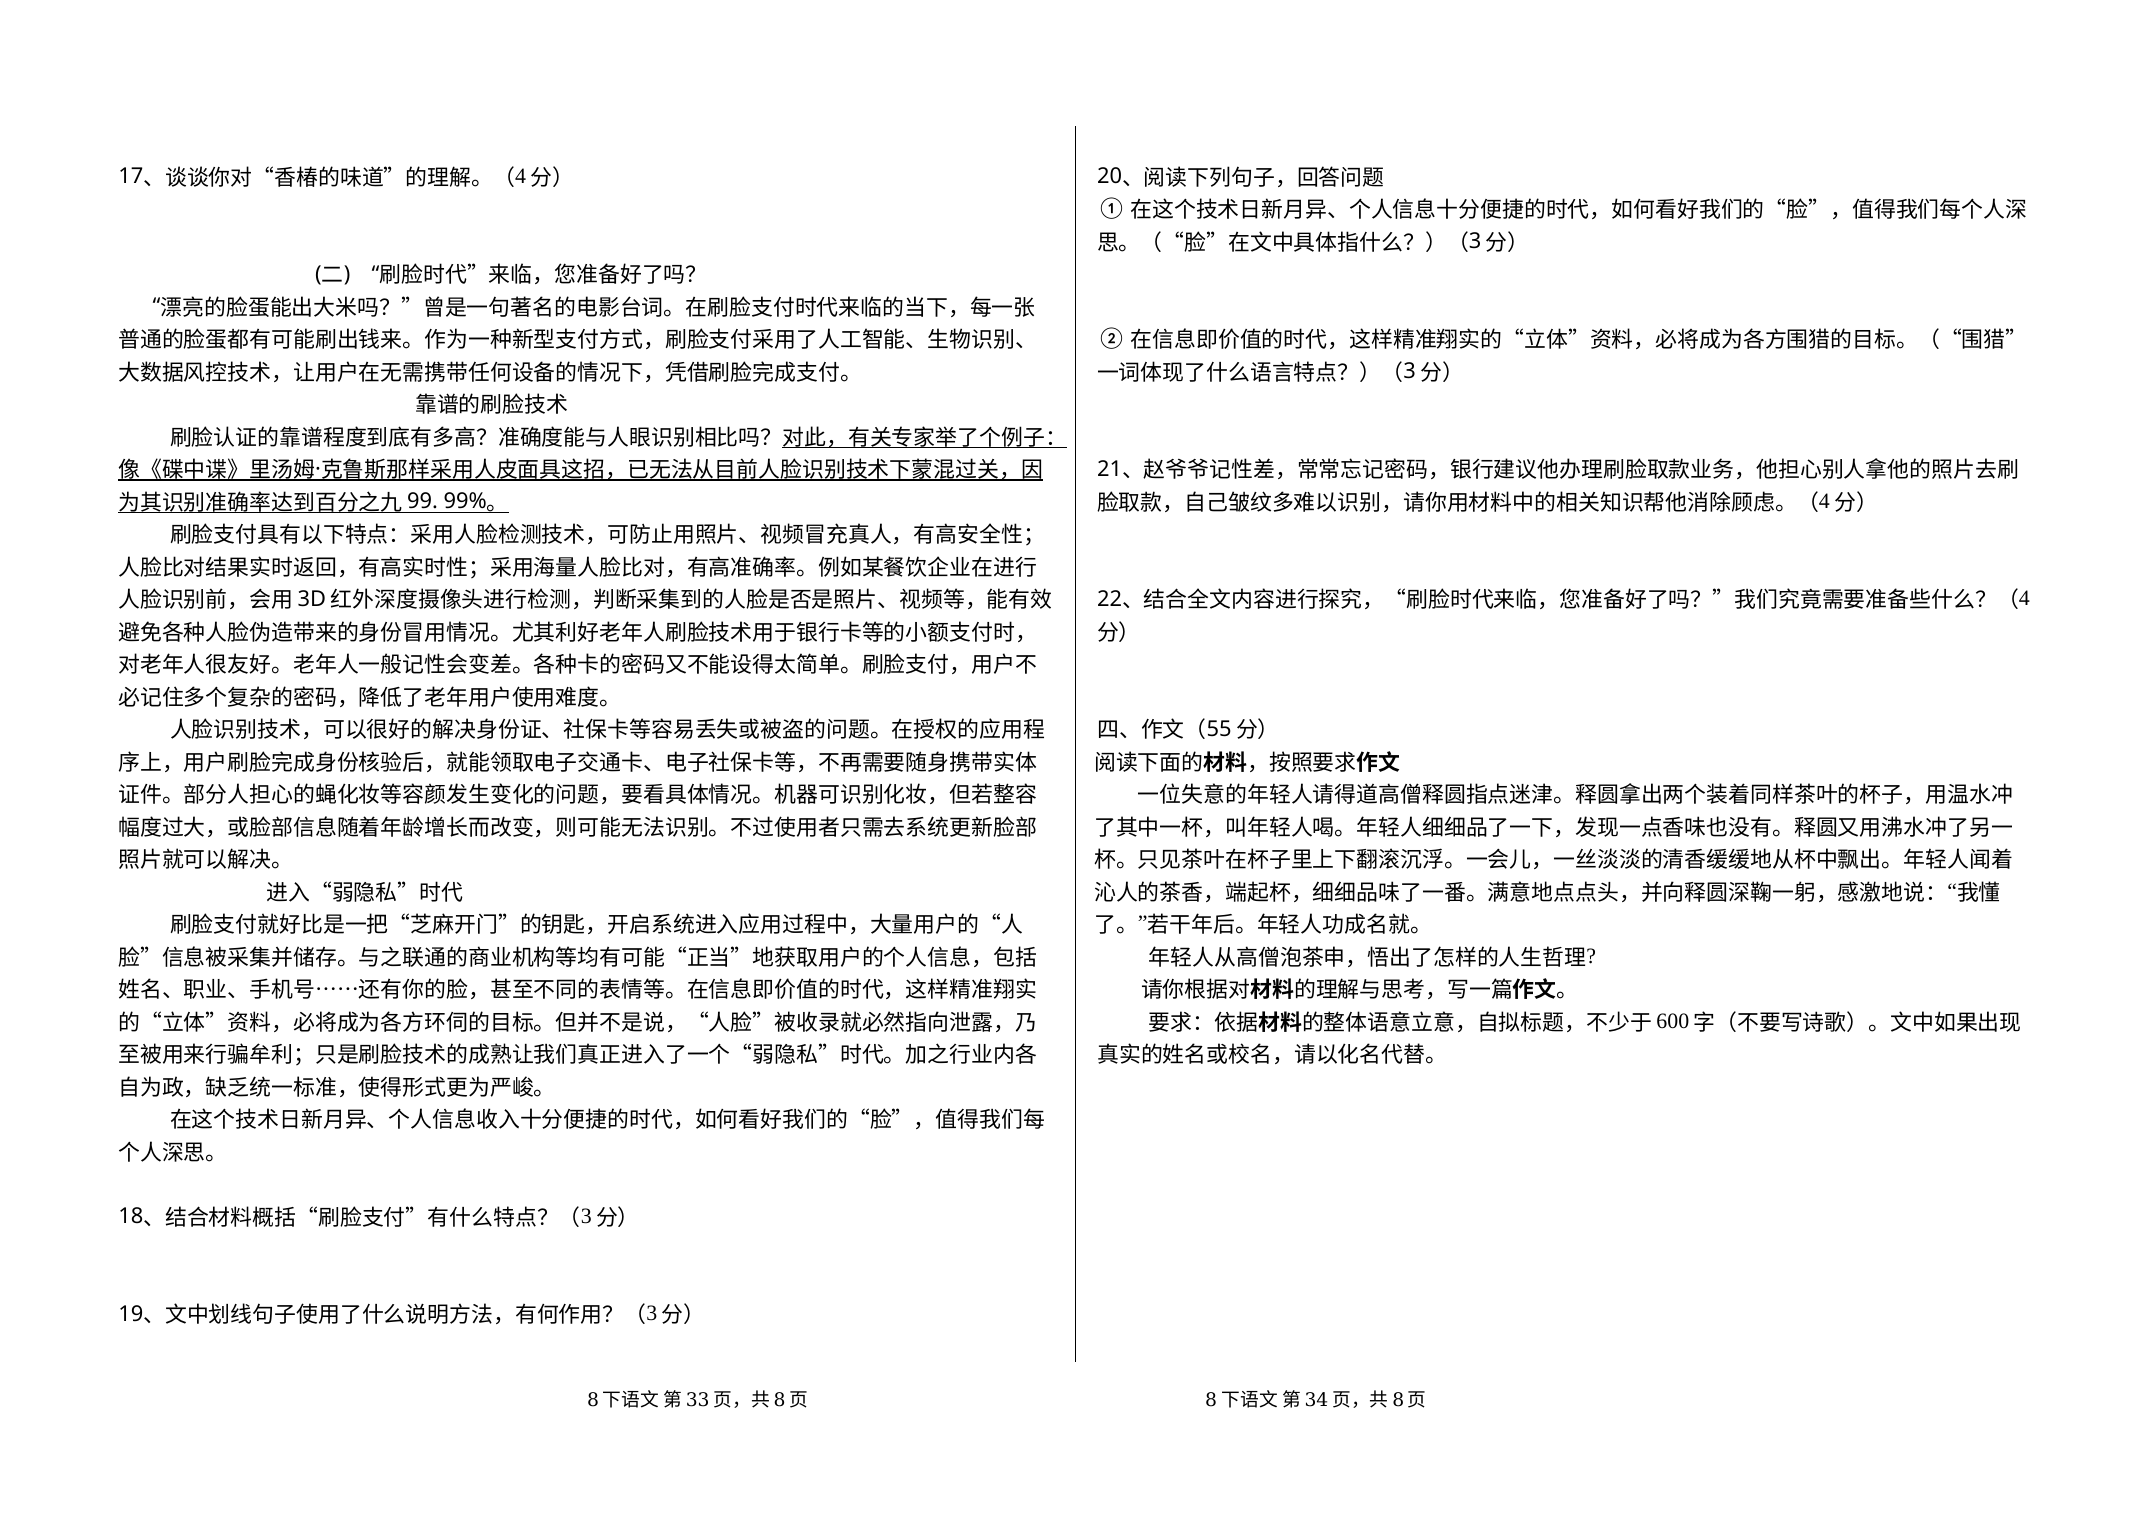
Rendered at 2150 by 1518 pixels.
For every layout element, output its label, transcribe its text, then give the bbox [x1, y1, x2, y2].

text 刷脸认证的靠谱程度到底有多高？准确度能与人眼识别相比吗？对此，有关专家举了个例子：像《碟中谍》里汤姆·克鲁斯那样采用人皮面具这招，已无法从目前人脸识别技术下蒙混过关，因为其识别准确率达到百分之九99. 99%。 [118, 419, 1053, 517]
text 四、作文（55分） [1097, 712, 2031, 744]
text 请你根据对材料的理解与思考，写一篇作文。 [1141, 972, 2031, 1004]
text 一位失意的年轻人请得道高僧释圆指点迷津。释圆拿出两个装着同样茶叶的杯子，用温水冲了其中一杯，叫年轻人喝。年轻人细细品了一下，发现一点香味也没有。释圆又用沸水冲了另一杯。只见茶叶在杯子里上下翻滚沉浮。一会儿，一丝淡淡的清香缓缓地从杯中飘出。年轻人闻着沁人的茶香，端起杯，细细品味了一番。满意地点点头，并向释圆深鞠一躬，感激地说：“我懂了。”若干年后。年轻人功成名就。 [1094, 777, 2031, 939]
text 17、谈谈你对“香椿的味道”的理解。（4分） [118, 159, 1053, 192]
text 19、文中划线句子使用了什么说明方法，有何作用？（3分） [118, 1297, 1053, 1329]
text 年轻人从高僧泡茶申，悟出了怎样的人生哲理? [1094, 939, 2031, 972]
text 20、阅读下列句子，回答问题 ①在这个技术日新月异、个人信息十分便捷的时代，如何看好我们的“脸”，值得我们每个人深思。（“脸”在文中具体指什么？）（3分） [1097, 159, 2031, 257]
text 18、结合材料概括“刷脸支付”有什么特点？（3分） [118, 1199, 1053, 1232]
text (二) “刷脸时代”来临，您准备好了吗？ [162, 257, 1053, 289]
text 22、结合全文内容进行探究，“刷脸时代来临，您准备好了吗？”我们究竟需要准备些什么？（4分） [1097, 582, 2031, 647]
text 要求：依据材料的整体语意立意，自拟标题，不少于600字（不要写诗歌）。文中如果出现真实的姓名或校名，请以化名代替。 [1097, 1004, 2031, 1069]
text 阅读下面的材料，按照要求作文 [1094, 744, 2031, 777]
text “漂亮的脸蛋能出大米吗？”曾是一句著名的电影台词。在刷脸支付时代来临的当下，每一张普通的脸蛋都有可能刷出钱来。作为一种新型支付方式，刷脸支付采用了人工智能、生物识别、大数据风控技术，让用户在无需携带任何设备的情况下，凭借刷脸完成支付。 [118, 289, 1053, 387]
text 在这个技术日新月异、个人信息收入十分便捷的时代，如何看好我们的“脸”，值得我们每个人深思。 [118, 1102, 1053, 1167]
text 人脸识别技术，可以很好的解决身份证、社保卡等容易丢失或被盗的问题。在授权的应用程序上，用户刷脸完成身份核验后，就能领取电子交通卡、电子社保卡等，不再需要随身携带实体证件。部分人担心的蝇化妆等容颜发生变化的问题，要看具体情况。机器可识别化妆，但若整容幅度过大，或脸部信息随着年龄增长而改变，则可能无法识别。不过使用者只需去系统更新脸部照片就可以解决。 进入“弱隐私”时代 [118, 712, 1053, 907]
text 刷脸支付就好比是一把“芝麻开门”的钥匙，开启系统进入应用过程中，大量用户的“人脸”信息被采集并储存。与之联通的商业机构等均有可能“正当”地获取用户的个人信息，包括姓名、职业、手机号……还有你的脸，甚至不同的表情等。在信息即价值的时代，这样精准翔实的“立体”资料，必将成为各方环伺的目标。但并不是说，“人脸”被收录就必然指向泄露，乃至被用来行骗牟利；只是刷脸技术的成熟让我们真正进入了一个“弱隐私”时代。加之行业内各自为政，缺乏统一标准，使得形式更为严峻。 [118, 907, 1053, 1102]
text 刷脸支付具有以下特点：采用人脸检测技术，可防止用照片、视频冒充真人，有高安全性；人脸比对结果实时返回，有高实时性；采用海量人脸比对，有高准确率。例如某餐饮企业在进行人脸识别前，会用3D红外深度摄像头进行检测，判断采集到的人脸是否是照片、视频等，能有效避免各种人脸伪造带来的身份冒用情况。尤其利好老年人刷脸技术用于银行卡等的小额支付时，对老年人很友好。老年人一般记性会变差。各种卡的密码又不能设得太简单。刷脸支付，用户不必记住多个复杂的密码，降低了老年用户使用难度。 [118, 517, 1053, 712]
text 21、赵爷爷记性差，常常忘记密码，银行建议他办理刷脸取款业务，他担心别人拿他的照片去刷脸取款，自己皱纹多难以识别，请你用材料中的相关知识帮他消除顾虑。（4分） [1097, 452, 2031, 517]
text ②在信息即价值的时代，这样精准翔实的“立体”资料，必将成为各方围猎的目标。（“围猎”一词体现了什么语言特点？）（3分） [1097, 322, 2031, 387]
text 靠谱的刷脸技术 [162, 387, 1053, 419]
